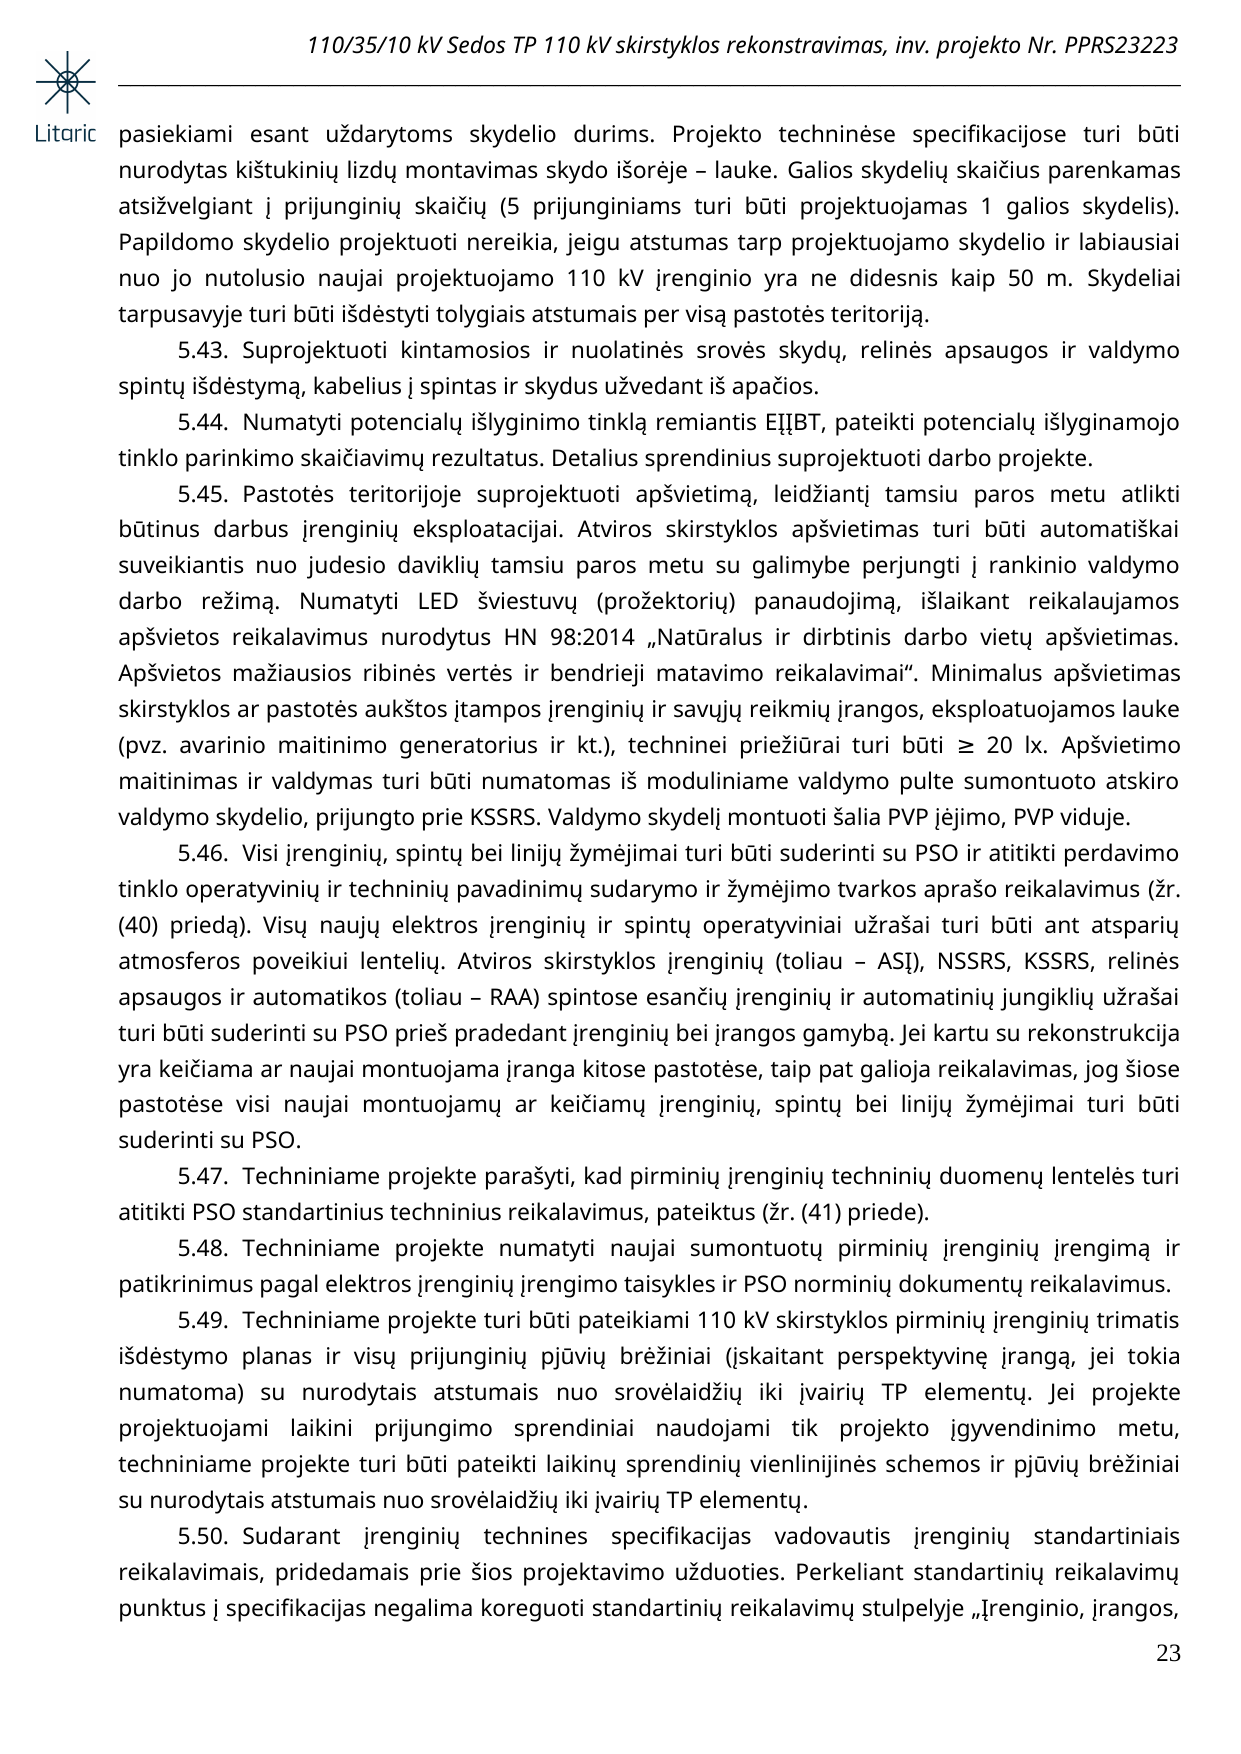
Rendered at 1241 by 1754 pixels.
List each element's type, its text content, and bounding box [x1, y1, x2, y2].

list Suprojektuoti kintamosios ir nuolatinės srovės skydų, relinės apsaugos ir valdymo spintų išdėstymą, kabelius į spintas ir skydus užvedant iš apačios. [118, 334, 1181, 401]
list Pastotės teritorijoje suprojektuoti apšvietimą, leidžiantį tamsiu paros metu atlikti būtinus darbus įrenginių eksploatacijai. Atviros skirstyklos apšvietimas turi būti automatiškai suveikiantis nuo judesio daviklių tamsiu paros metu su galimybe perjungti į rankinio valdymo darbo režimą. Numatyti LED šviestuvų (prožektorių) panaudojimą, išlaikant reikalaujamos apšvietos reikalavimus nurodytus HN 98:2014 „Natūralus ir dirbtinis darbo vietų apšvietimas. Apšvietos mažiausios ribinės vertės ir bendrieji matavimo reikalavimai“. Minimalus apšvietimas skirstyklos ar pastotės aukštos įtampos įrenginių ir savųjų reikmių įrangos, eksploatuojamos lauke (pvz. avarinio maitinimo generatorius ir kt.), techninei priežiūrai turi būti ≥ 20 lx. Apšvietimo maitinimas ir valdymas turi būti numatomas iš moduliniame valdymo pulte sumontuoto atskiro valdymo skydelio, prijungto prie KSSRS. Valdymo skydelį montuoti šalia PVP įėjimo, PVP viduje. [118, 477, 1181, 832]
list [118, 118, 1181, 329]
list Techniniame projekte numatyti naujai sumontuotų pirminių įrenginių įrengimą ir patikrinimus pagal elektros įrenginių įrengimo taisykles ir PSO norminių dokumentų reikalavimus. [118, 1232, 1181, 1299]
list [118, 1520, 1181, 1623]
picture [36, 51, 96, 142]
list Techniniame projekte turi būti pateikiami 110 kV skirstyklos pirminių įrenginių trimatis išdėstymo planas ir visų prijunginių pjūvių brėžiniai (įskaitant perspektyvinę įrangą, jei tokia numatoma) su nurodytais atstumais nuo srovėlaidžių iki įvairių TP elementų. Jei projekte projektuojami laikini prijungimo sprendiniai naudojami tik projekto įgyvendinimo metu, techniniame projekte turi būti pateikti laikinų sprendinių vienlinijinės schemos ir pjūvių brėžiniai su nurodytais atstumais nuo srovėlaidžių iki įvairių TP elementų. [118, 1304, 1181, 1515]
list Techniniame projekte parašyti, kad pirminių įrenginių techninių duomenų lentelės turi atitikti PSO standartinius techninius reikalavimus, pateiktus (žr. (41) priede). [118, 1160, 1181, 1227]
list Visi įrenginių, spintų bei linijų žymėjimai turi būti suderinti su PSO ir atitikti perdavimo tinklo operatyvinių ir techninių pavadinimų sudarymo ir žymėjimo tvarkos aprašo reikalavimus (žr. priedą). Visų naujų elektros įrenginių ir spintų operatyviniai užrašai turi būti ant atsparių atmosferos poveikiui lentelių. Atviros skirstyklos įrenginių (toliau – ASĮ), NSSRS, KSSRS, relinės apsaugos ir automatikos (toliau – RAA) spintose esančių įrenginių ir automatinių jungiklių užrašai turi būti suderinti su PSO prieš pradedant įrenginių bei įrangos gamybą. Jei kartu su rekonstrukcija yra keičiama ar naujai montuojama įranga kitose pastotėse, taip pat galioja reikalavimas, jog šiose pastotėse visi naujai montuojamų ar keičiamų įrenginių, spintų bei linijų žymėjimai turi būti suderinti su PSO. [118, 837, 1181, 1156]
list Numatyti potencialų išlyginimo tinklą remiantis EĮĮBT, pateikti potencialų išlyginamojo tinklo parinkimo skaičiavimų rezultatus. Detalius sprendinius suprojektuoti darbo projekte. [118, 406, 1181, 473]
